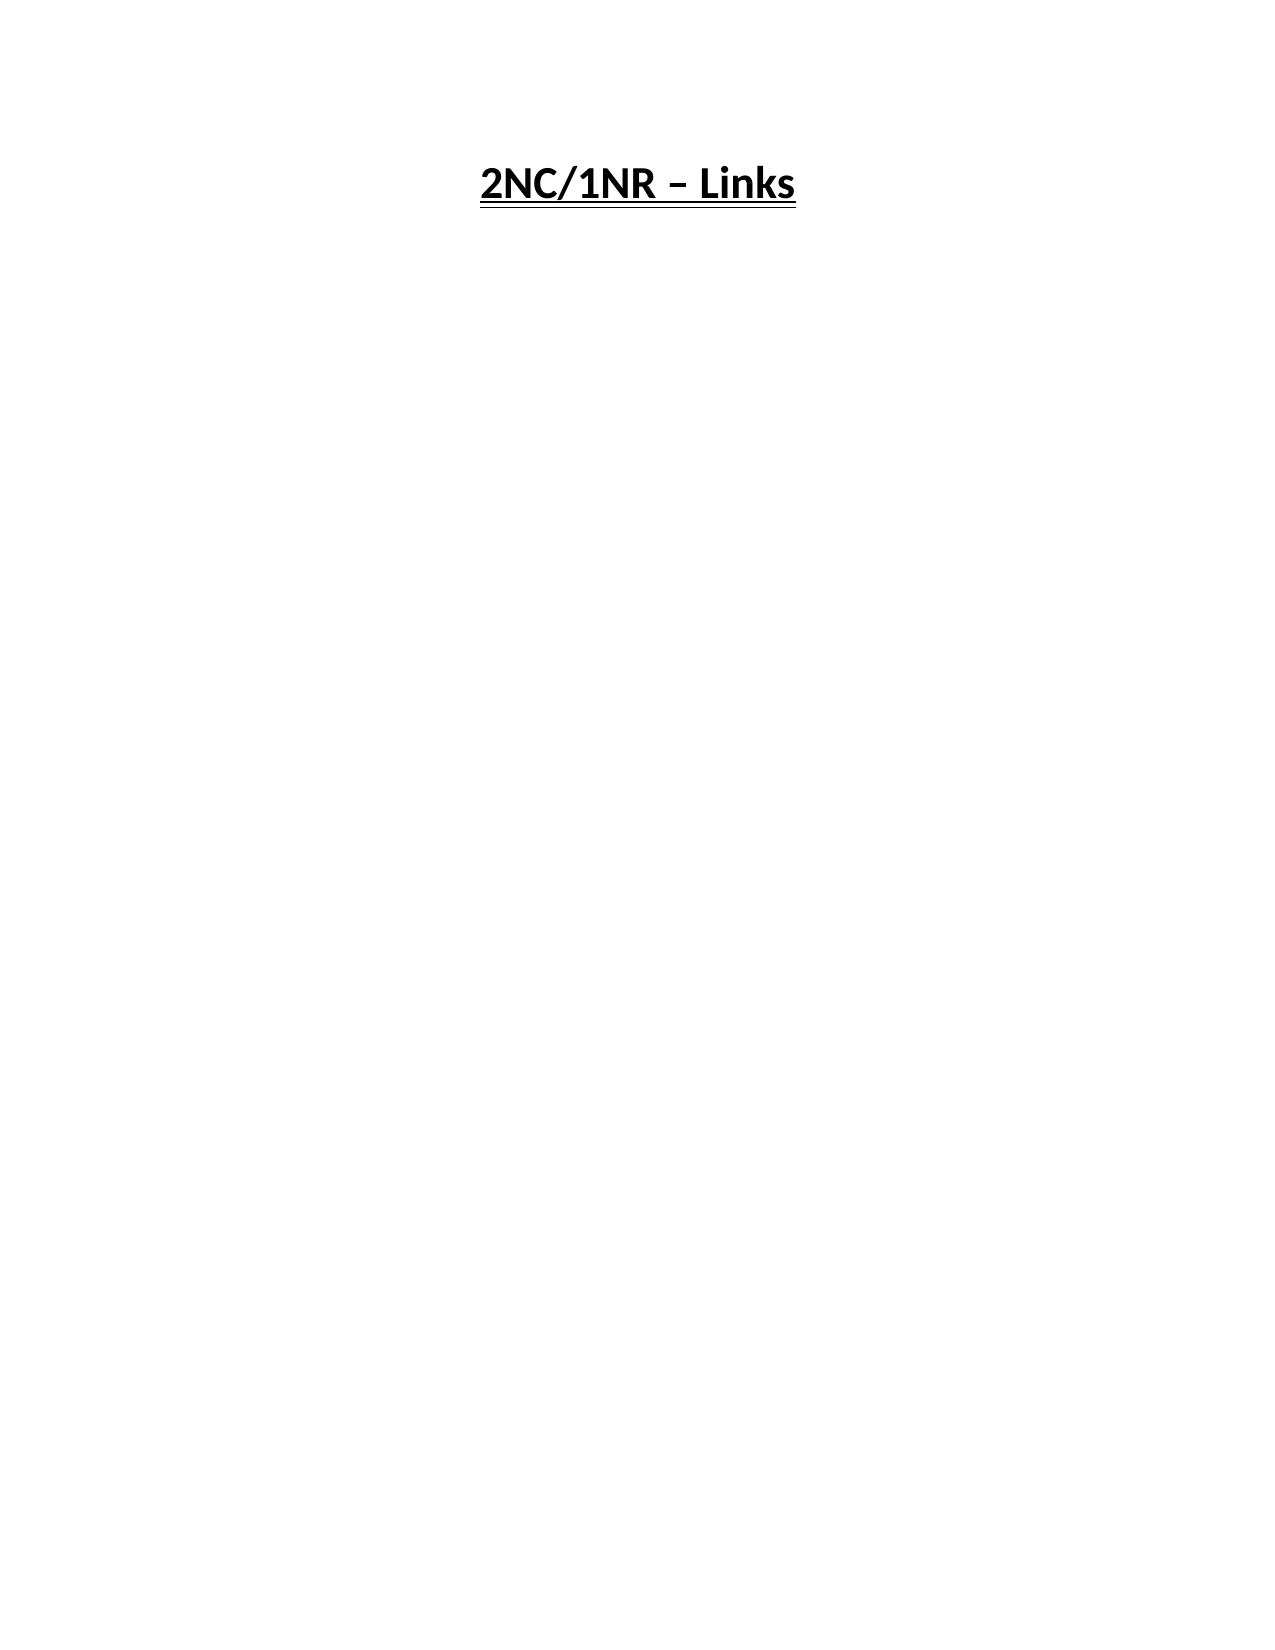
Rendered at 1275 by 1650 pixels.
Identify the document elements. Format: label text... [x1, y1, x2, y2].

text 2NC/1NR – Links [150, 154, 1125, 210]
